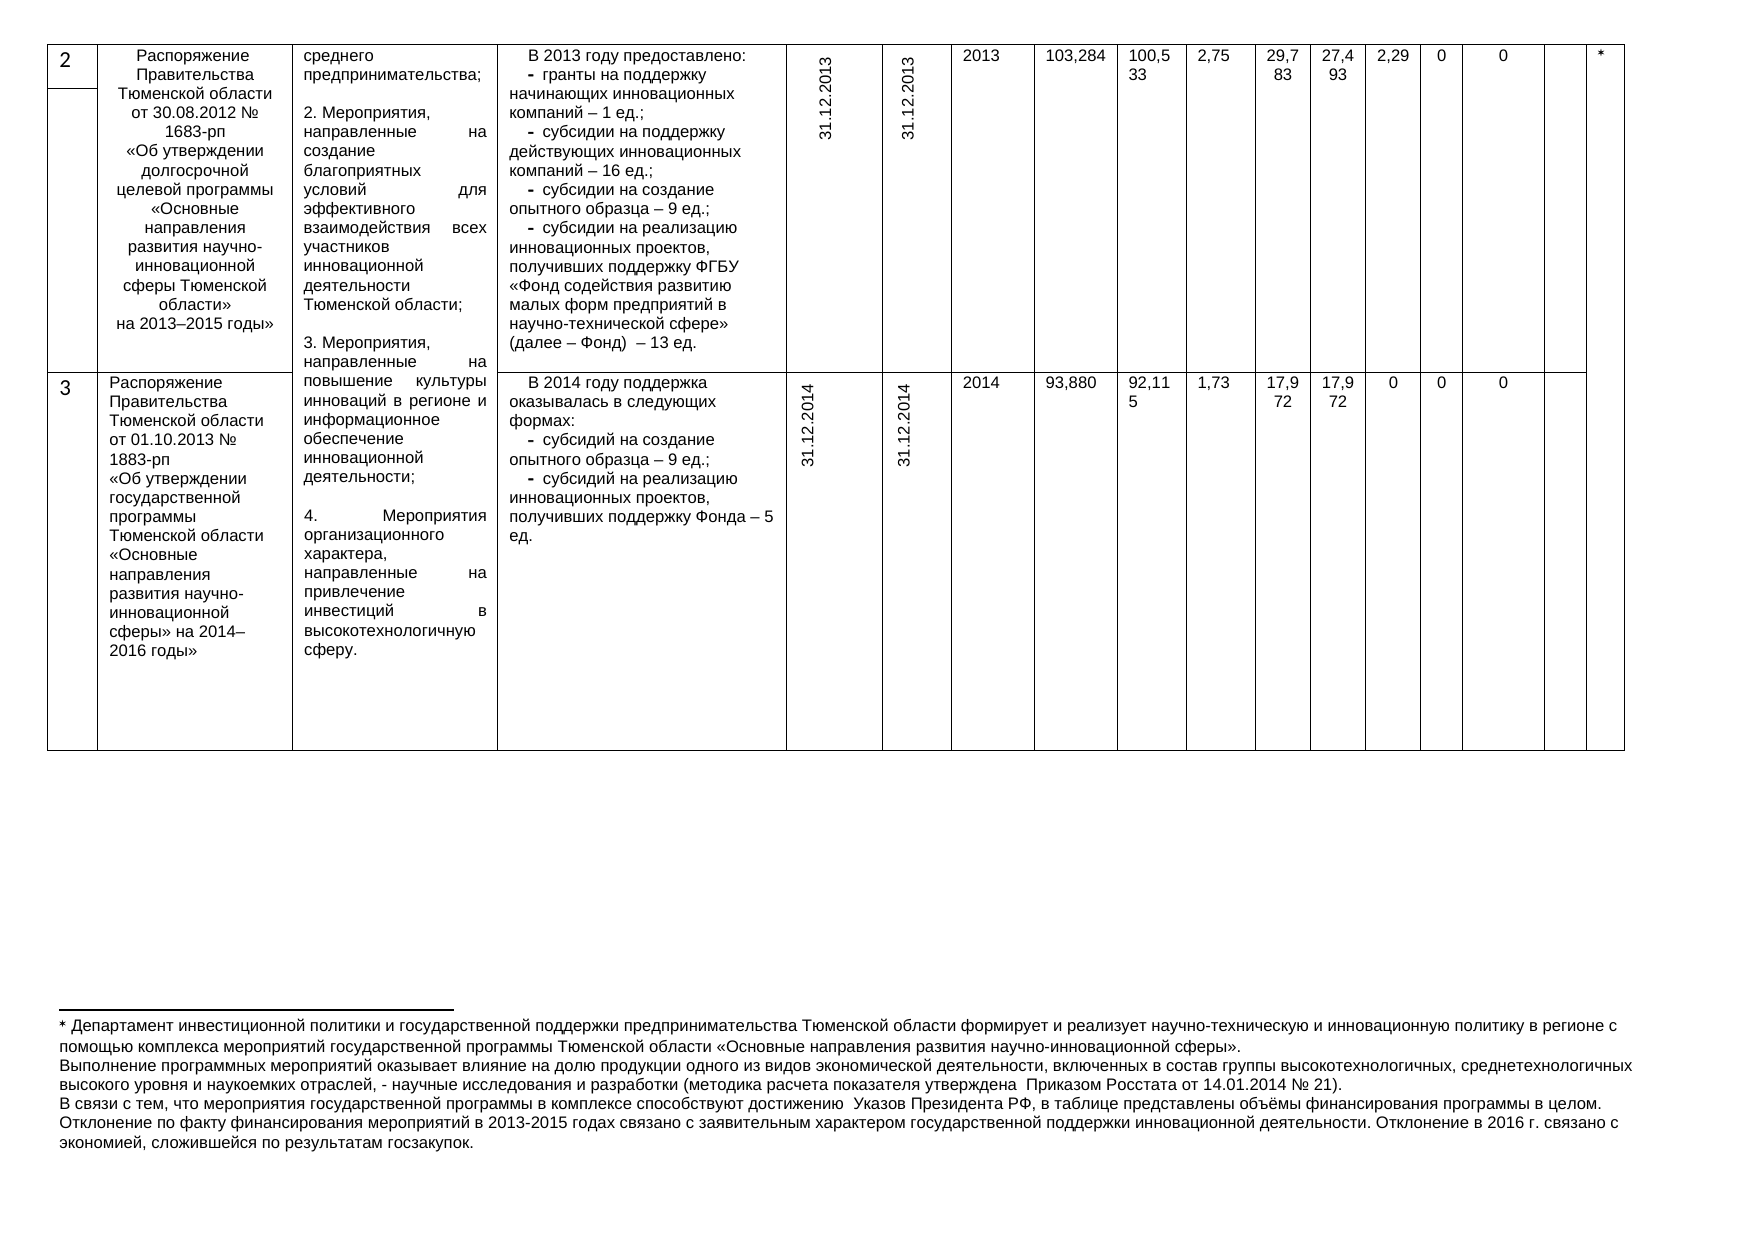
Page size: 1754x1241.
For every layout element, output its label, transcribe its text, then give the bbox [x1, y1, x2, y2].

table_cell 0 [1421, 45, 1462, 372]
table_cell 93,880 [1035, 373, 1117, 750]
table_cell 0 [1463, 373, 1544, 750]
table_cell 2,29 [1366, 45, 1420, 372]
table_cell 2013 [952, 45, 1034, 372]
table_cell 31.12.2013 [787, 45, 882, 372]
table_cell 0 [1421, 373, 1462, 750]
table_cell [1587, 45, 1624, 750]
table_cell 2,75 [1187, 45, 1255, 372]
table_cell Распоряжение Правительства Тюменской области от 01.10.2013 № 1883-рп «Об утверждении государственной программы Тюменской области «Основные направления развития научно-инновационной сферы» на 2014–2016 годы» [98, 373, 292, 750]
table_cell В 2014 году поддержка оказывалась в следующих формах: субсидий на создание опытного образца – 9 ед.; субсидий на реализацию инновационных проектов, получивших поддержку Фонда – 5 ед. [498, 373, 786, 750]
table_cell 0 [1463, 45, 1544, 372]
table_cell 0 [1366, 373, 1420, 750]
table_cell 27,493 [1311, 45, 1365, 372]
table_cell 31.12.2014 [787, 373, 882, 750]
table_cell 92,115 [1118, 373, 1186, 750]
table_cell 1,73 [1187, 373, 1255, 750]
table_cell [1545, 45, 1586, 372]
table_cell 17,972 [1311, 373, 1365, 750]
table_cell 100,533 [1118, 45, 1186, 372]
table_cell 17,972 [1256, 373, 1310, 750]
table_cell [48, 89, 97, 372]
table_cell 2014 [952, 373, 1034, 750]
table_cell 3 [48, 373, 97, 750]
table_cell В 2013 году предоставлено: гранты на поддержку начинающих инновационных компаний – 1 ед.; субсидии на поддержку действующих инновационных компаний – 16 ед.; субсидии на создание опытного образца – 9 ед.; субсидии на реализацию инновационных проектов, получивших поддержку ФГБУ «Фонд содействия развитию малых форм предприятий в научно-технической сфере» (далее – Фонд) – 13 ед. [498, 45, 786, 372]
table_cell 29,783 [1256, 45, 1310, 372]
table_cell [1545, 373, 1586, 750]
table_cell 2 [48, 45, 97, 88]
table_cell 31.12.2014 [883, 373, 951, 750]
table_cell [293, 45, 497, 750]
table_cell 103,284 [1035, 45, 1117, 372]
table_cell Распоряжение Правительства Тюменской области от 30.08.2012 № 1683-рп «Об утверждении долгосрочной целевой программы «Основные направления развития научно-инновационной сферы Тюменской области» на 2013–2015 годы» [98, 45, 292, 372]
table_cell 31.12.2013 [883, 45, 951, 372]
